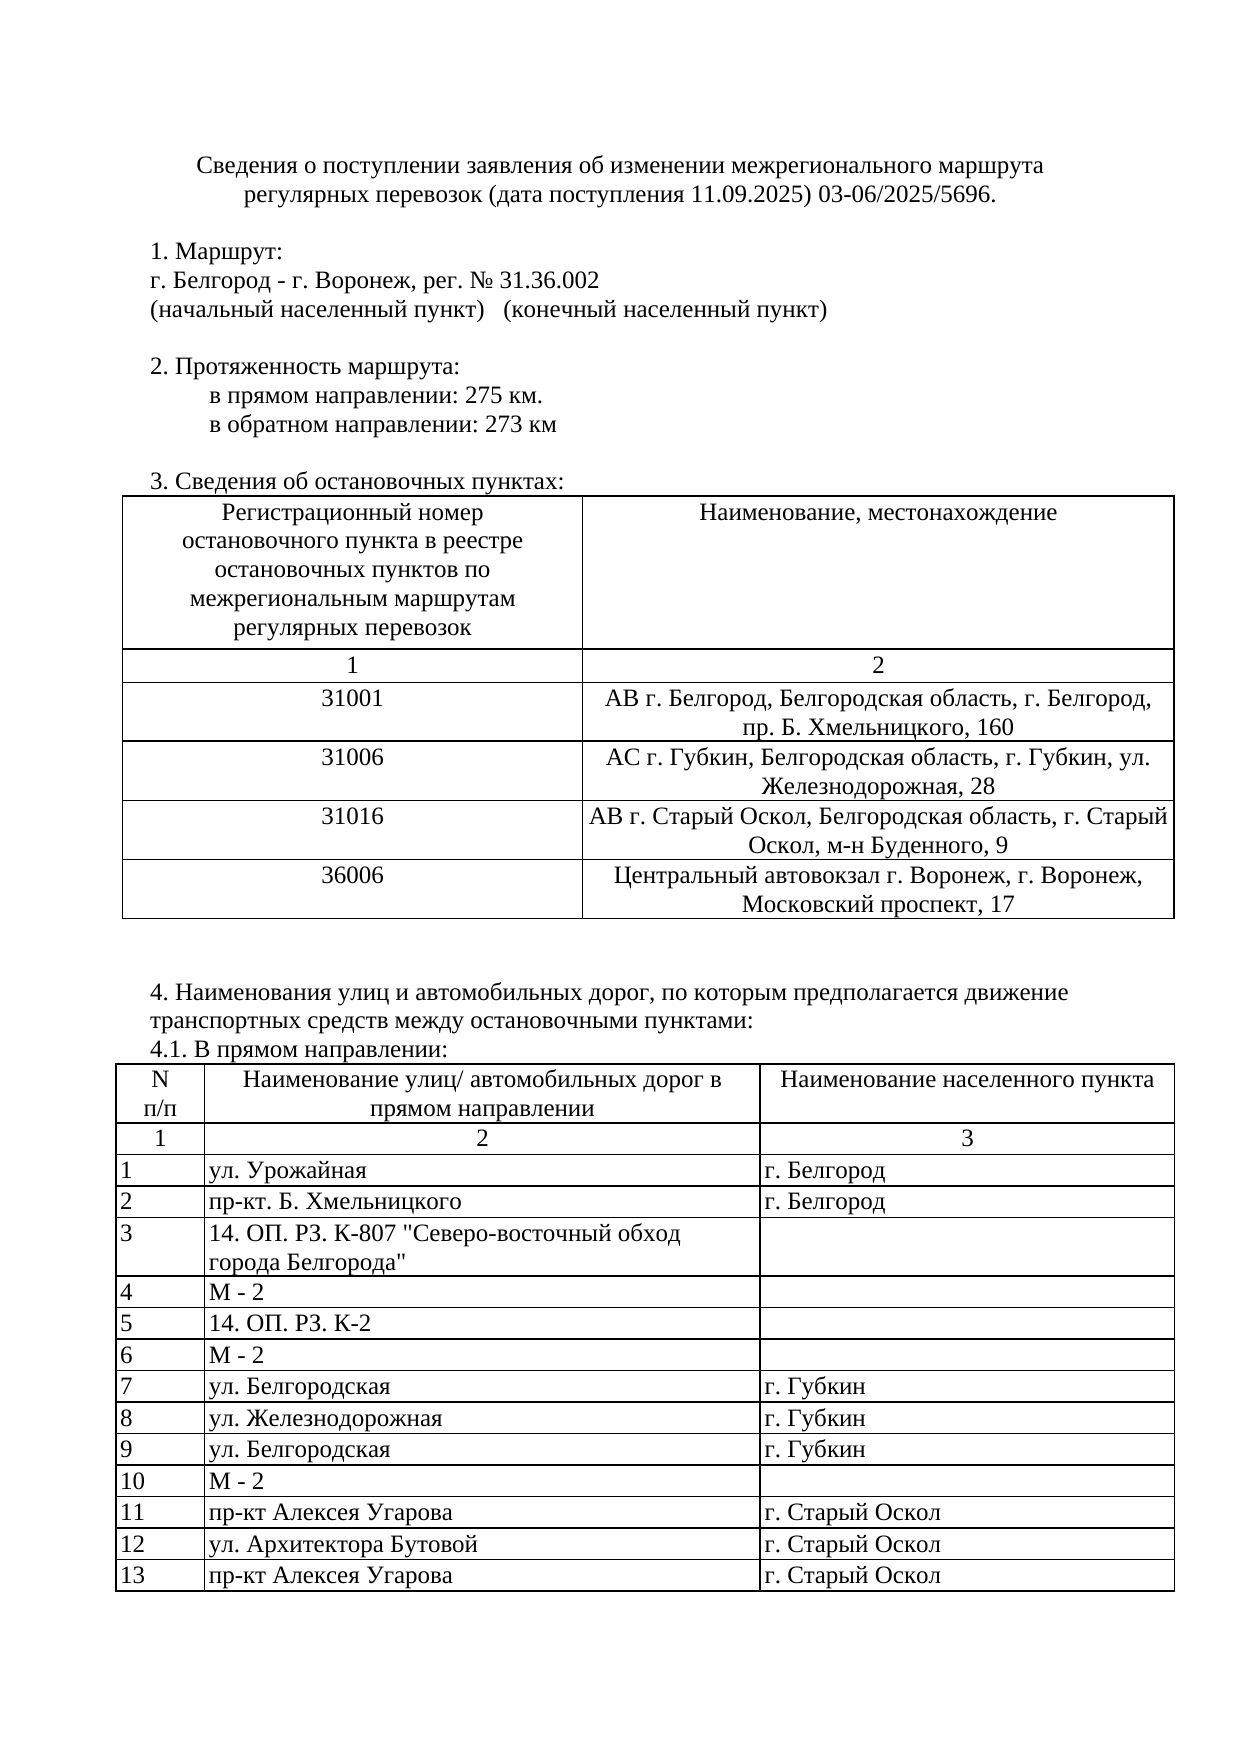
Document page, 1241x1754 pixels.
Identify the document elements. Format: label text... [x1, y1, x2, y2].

text 3. Сведения об остановочных пунктах: [150, 466, 1090, 495]
table_header Наименование улиц/ автомобильных дорог в прямом направлении [205, 1065, 759, 1122]
table_header Регистрационный номер остановочного пункта в реестре остановочных пунктов по межрегиональным маршрутам регулярных перевозок [123, 497, 582, 648]
table_cell [761, 1277, 1174, 1307]
table_cell 6 [117, 1340, 204, 1370]
table_cell г. Белгород [761, 1155, 1174, 1185]
table_cell г. Губкин [761, 1434, 1174, 1464]
table_cell г. Старый Оскол [761, 1560, 1174, 1590]
table_cell М - 2 [205, 1466, 759, 1496]
table_cell Центральный автовокзал г. Воронеж, г. Воронеж, Московский проспект, 17 [583, 860, 1173, 918]
table_cell [761, 1218, 1174, 1275]
table_cell 3 [761, 1124, 1174, 1153]
table_cell 7 [117, 1371, 204, 1401]
table_cell М - 2 [205, 1277, 759, 1307]
table_cell 31006 [123, 742, 582, 799]
text в обратном направлении: 273 км [150, 409, 1090, 437]
table_cell АВ г. Белгород, Белгородская область, г. Белгород, пр. Б. Хмельницкого, 160 [583, 683, 1173, 740]
text в прямом направлении: 275 км. [150, 380, 1090, 409]
text г. Белгород - г. Воронеж, рег. № 31.36.002 [150, 265, 1090, 294]
table_cell [761, 1308, 1174, 1338]
table_cell 11 [117, 1497, 204, 1527]
table_header N п/п [117, 1065, 204, 1122]
table_cell 31016 [123, 801, 582, 858]
table_cell ул. Белгородская [205, 1371, 759, 1401]
text 2. Протяженность маршрута: [150, 351, 1090, 380]
table_cell 1 [117, 1124, 204, 1153]
table_cell 9 [117, 1434, 204, 1464]
table_header Наименование населенного пункта [761, 1065, 1174, 1122]
table_cell пр-кт Алексея Угарова [205, 1497, 759, 1527]
text (начальный населенный пункт) (конечный населенный пункт) [150, 294, 1090, 322]
table_cell ул. Железнодорожная [205, 1403, 759, 1433]
table_header Наименование, местонахождение [583, 497, 1173, 648]
table_cell 13 [117, 1560, 204, 1590]
text Сведения о поступлении заявления об изменении межрегионального маршрута регулярных перевозок (дата поступления 11.09.2025) 03-06/2025/5696. [150, 150, 1090, 207]
table_cell [761, 1340, 1174, 1370]
table_cell 2 [583, 650, 1173, 681]
table_cell 2 [205, 1124, 759, 1153]
table_cell ул. Белгородская [205, 1434, 759, 1464]
table_cell 1 [117, 1155, 204, 1185]
table_cell г. Старый Оскол [761, 1497, 1174, 1527]
table_cell г. Белгород [761, 1187, 1174, 1216]
table_cell г. Старый Оскол [761, 1529, 1174, 1558]
table_cell г. Губкин [761, 1403, 1174, 1433]
table_cell М - 2 [205, 1340, 759, 1370]
table_cell 14. ОП. РЗ. К-807 "Северо-восточный обход города Белгорода" [205, 1218, 759, 1275]
table_cell пр-кт Алексея Угарова [205, 1560, 759, 1590]
table_cell 4 [117, 1277, 204, 1307]
table_cell 2 [117, 1187, 204, 1216]
table_cell 3 [117, 1218, 204, 1275]
table_cell 31001 [123, 683, 582, 740]
table_cell г. Губкин [761, 1371, 1174, 1401]
table_cell [761, 1466, 1174, 1496]
table_cell ул. Архитектора Бутовой [205, 1529, 759, 1558]
table_cell 36006 [123, 860, 582, 918]
table_cell 5 [117, 1308, 204, 1338]
table_cell АВ г. Старый Оскол, Белгородская область, г. Старый Оскол, м-н Буденного, 9 [583, 801, 1173, 858]
table_cell АС г. Губкин, Белгородская область, г. Губкин, ул. Железнодорожная, 28 [583, 742, 1173, 799]
text 4. Наименования улиц и автомобильных дорог, по которым предполагается движение транспортных средств между остановочными пунктами: [150, 977, 1090, 1034]
text 1. Маршрут: [150, 236, 1090, 265]
table_cell 12 [117, 1529, 204, 1558]
table_cell 8 [117, 1403, 204, 1433]
table_cell ул. Урожайная [205, 1155, 759, 1185]
table_cell 1 [123, 650, 582, 681]
table_cell 14. ОП. РЗ. К-2 [205, 1308, 759, 1338]
table_cell пр-кт. Б. Хмельницкого [205, 1187, 759, 1216]
text 4.1. В прямом направлении: [150, 1034, 1090, 1063]
table_cell 10 [117, 1466, 204, 1496]
